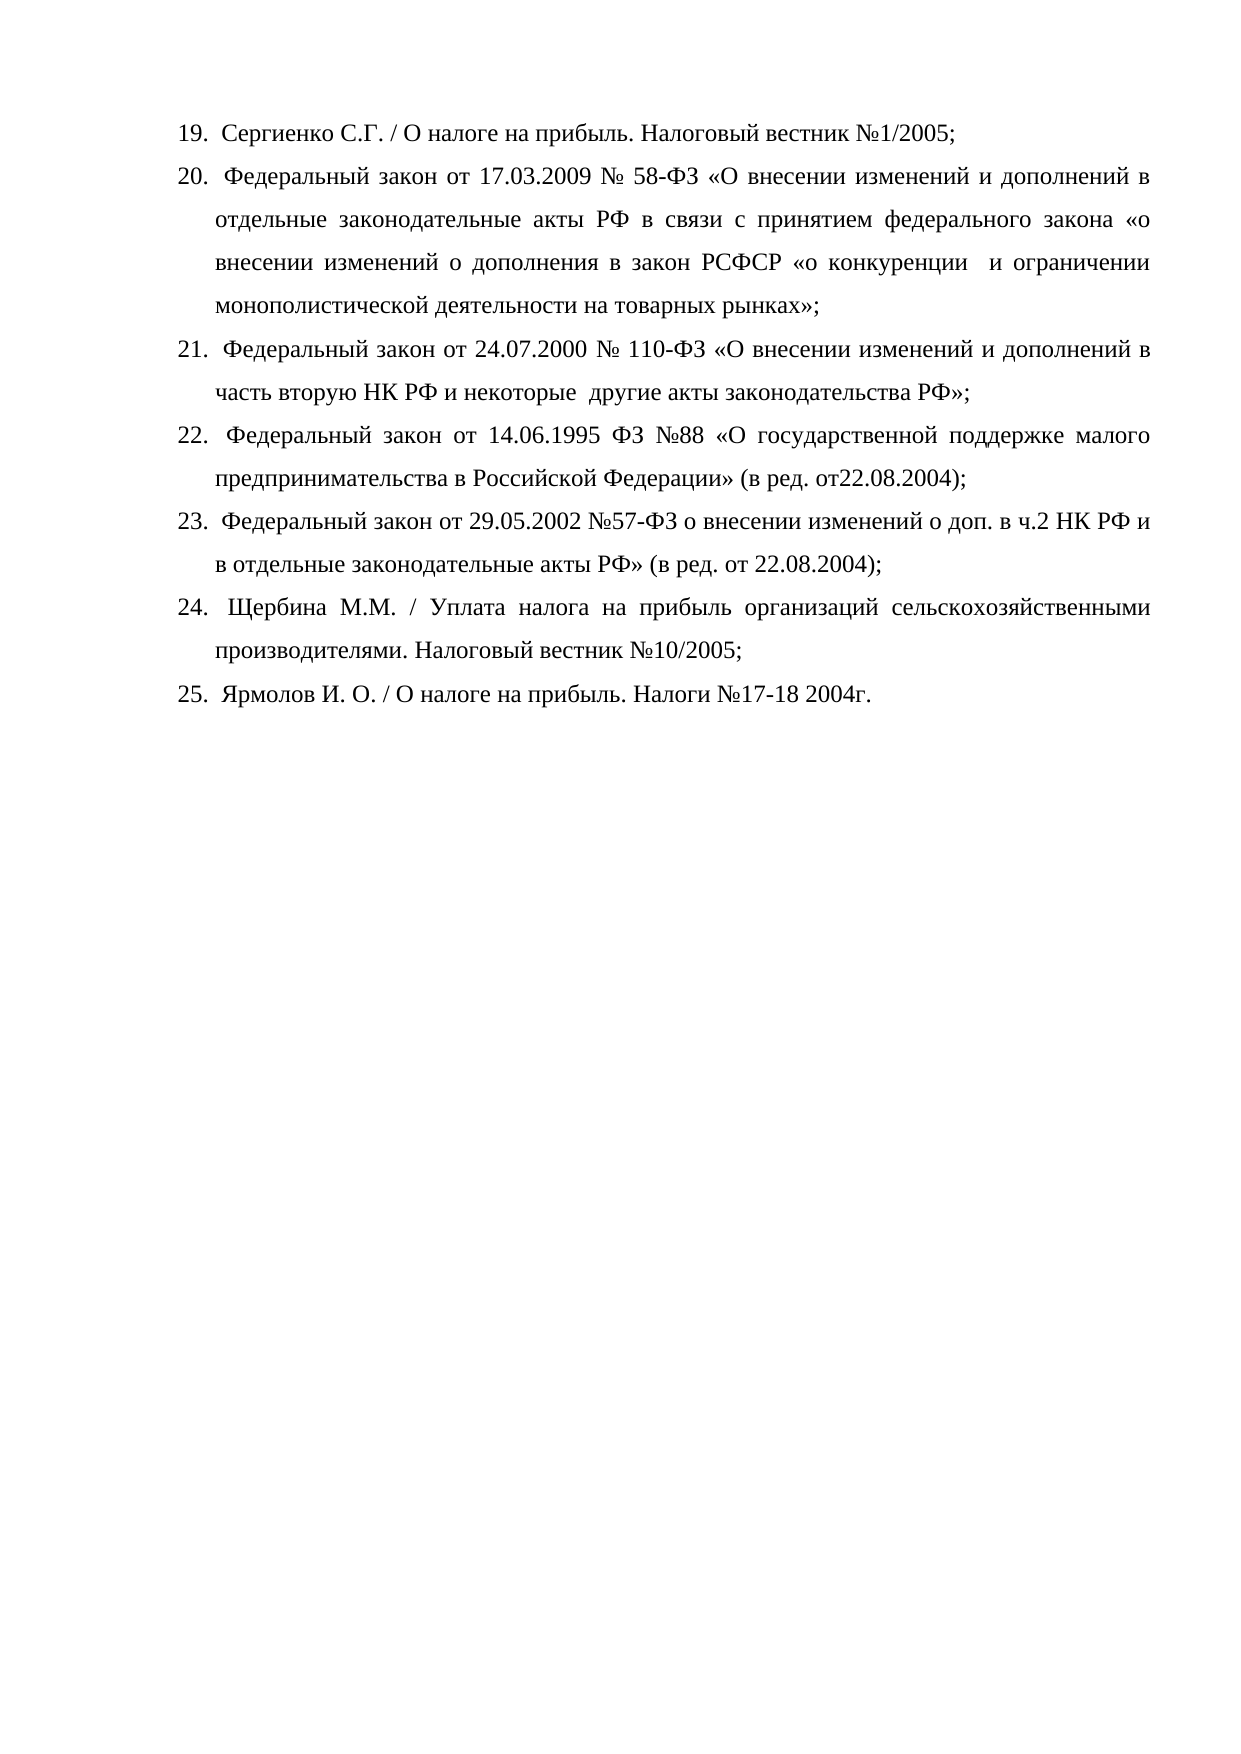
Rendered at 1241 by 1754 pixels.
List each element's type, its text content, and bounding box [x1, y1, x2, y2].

list Федеральный закон от 14.06.1995 ФЗ №88 «О государственной поддержке малого предпринимательства в Российской Федерации» (в ред. от22.08.2004); [177, 420, 1152, 492]
list Федеральный закон от 24.07.2000 № 110-ФЗ «О внесении изменений и дополнений в часть вторую НК РФ и некоторые другие акты законодательства РФ»; [177, 334, 1152, 406]
list Федеральный закон от 17.03.2009 № 58-ФЗ «О внесении изменений и дополнений в отдельные законодательные акты РФ в связи с принятием федерального закона «о внесении изменений о дополнения в закон РСФСР «о конкуренции и ограничении монополистической деятельности на товарных рынках»; [177, 161, 1152, 319]
list Ярмолов И. О. / О налоге на прибыль. Налоги №17-18 2004г. [177, 679, 1152, 707]
list Федеральный закон от 29.05.2002 №57-ФЗ о внесении изменений о доп. в ч.2 НК РФ и в отдельные законодательные акты РФ» (в ред. от 22.08.2004); [177, 506, 1152, 578]
list Сергиенко С.Г. / О налоге на прибыль. Налоговый вестник №1/2005; [177, 118, 1152, 147]
list Щербина М.М. / Уплата налога на прибыль организаций сельскохозяйственными производителями. Налоговый вестник №10/2005; [177, 592, 1152, 664]
